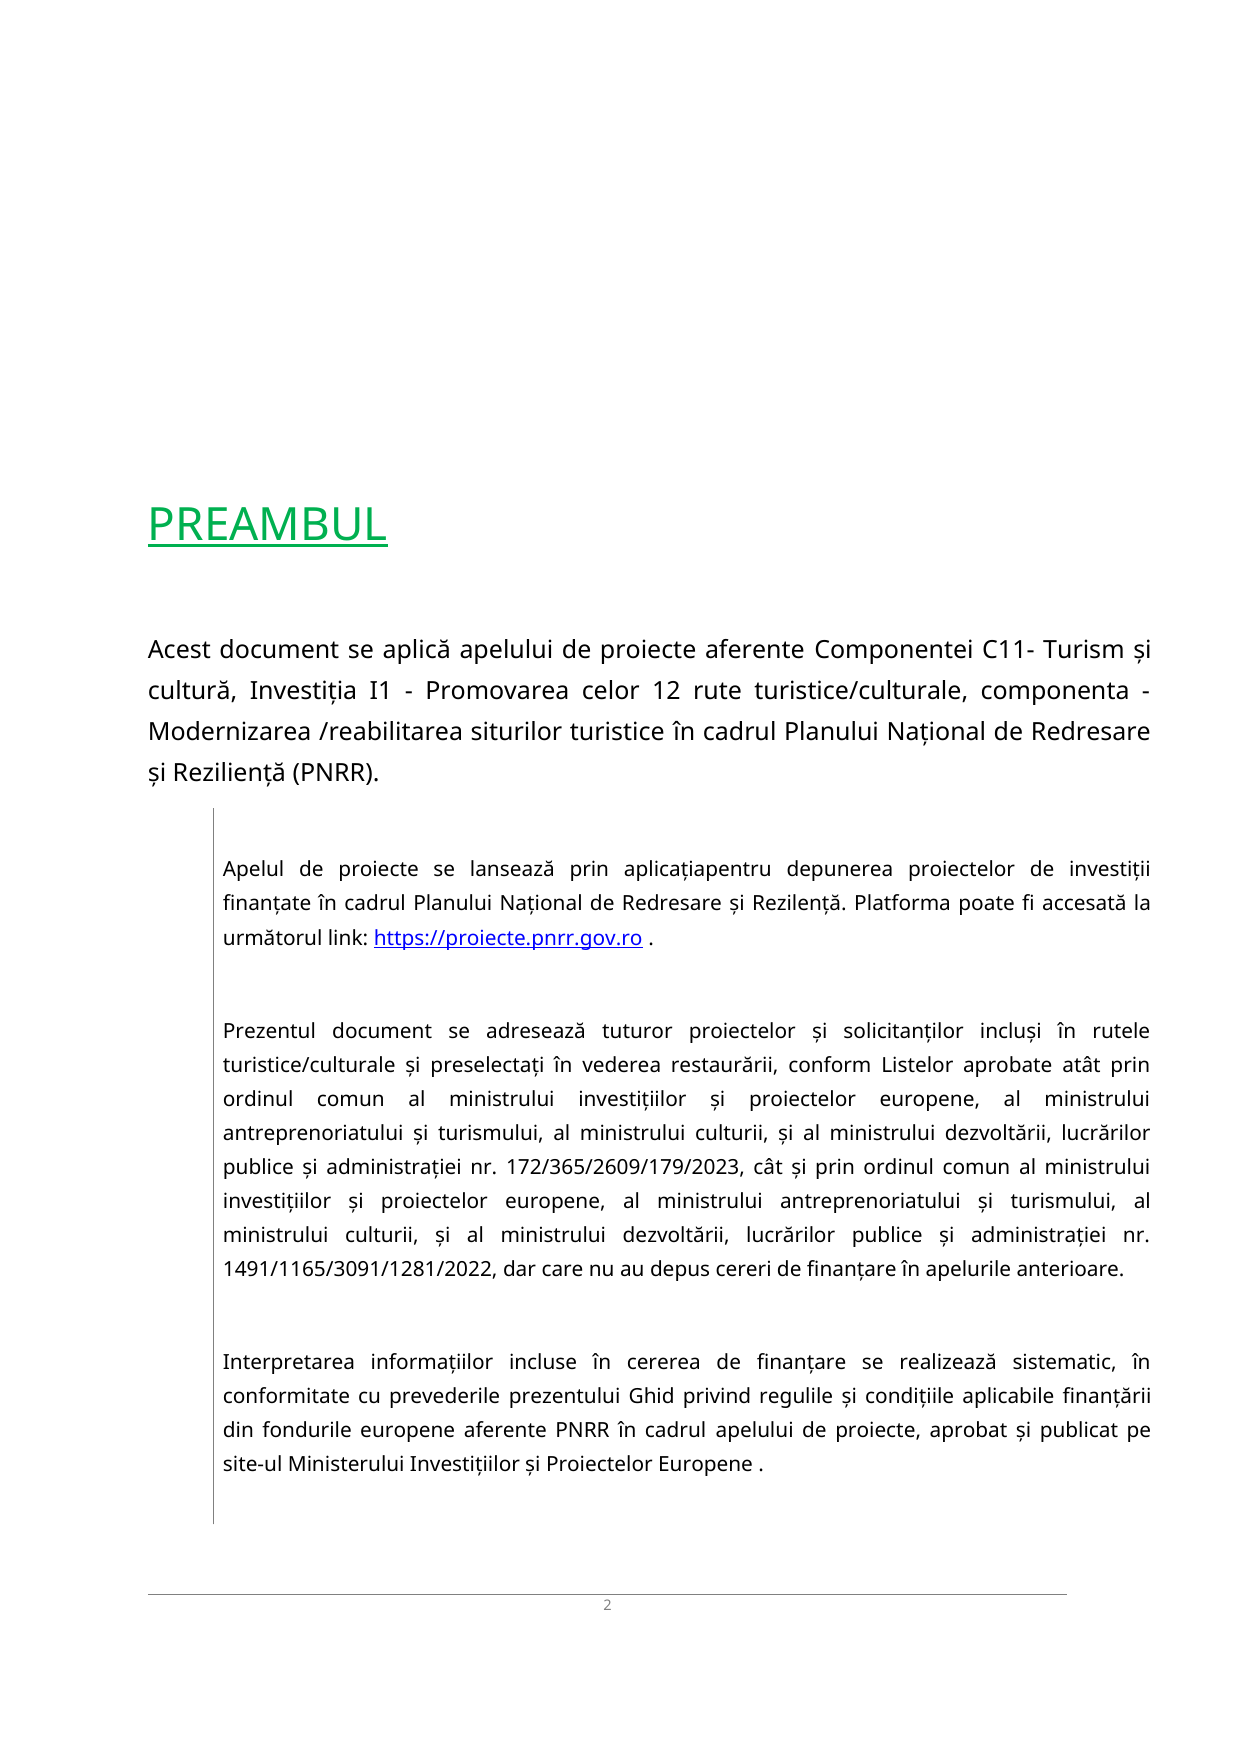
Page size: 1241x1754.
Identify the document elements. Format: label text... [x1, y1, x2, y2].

text PREAMBUL [148, 491, 1152, 554]
text Interpretarea informațiilor incluse în cererea de finanțare se realizează sistematic, în conformitate cu prevederile prezentului Ghid privind regulile şi condiţiile aplicabile finanţării din fondurile europene aferente PNRR în cadrul apelului de proiecte, aprobat și publicat pe site-ul Ministerului Investițiilor și Proiectelor Europene . [214, 1347, 1152, 1478]
text Prezentul document se adresează tuturor proiectelor și solicitanților incluși în rutele turistice/culturale și preselectați în vederea restaurării, conform Listelor aprobate atât prin ordinul comun al ministrului investițiilor și proiectelor europene, al ministrului antreprenoriatului și turismului, al ministrului culturii, și al ministrului dezvoltării, lucrărilor publice și administrației nr. 172/365/2609/179/2023, cât și prin ordinul comun al ministrului investițiilor și proiectelor europene, al ministrului antreprenoriatului și turismului, al ministrului culturii, și al ministrului dezvoltării, lucrărilor publice și administrației nr. 1491/1165/3091/1281/2022, dar care nu au depus cereri de finanțare în apelurile anterioare. [214, 1016, 1152, 1283]
text Acest document se aplică apelului de proiecte aferente Componentei C11- Turism și cultură, Investiția I1 - Promovarea celor 12 rute turistice/culturale, componenta - Modernizarea /reabilitarea siturilor turistice în cadrul Planului Național de Redresare și Reziliență (PNRR). [148, 632, 1152, 789]
text Apelul de proiecte se lansează prin aplicațiapentru depunerea proiectelor de investiții finanțate în cadrul Planului Național de Redresare și Rezilență. Platforma poate fi accesată la următorul link: https://proiecte.pnrr.gov.ro . [214, 854, 1152, 951]
